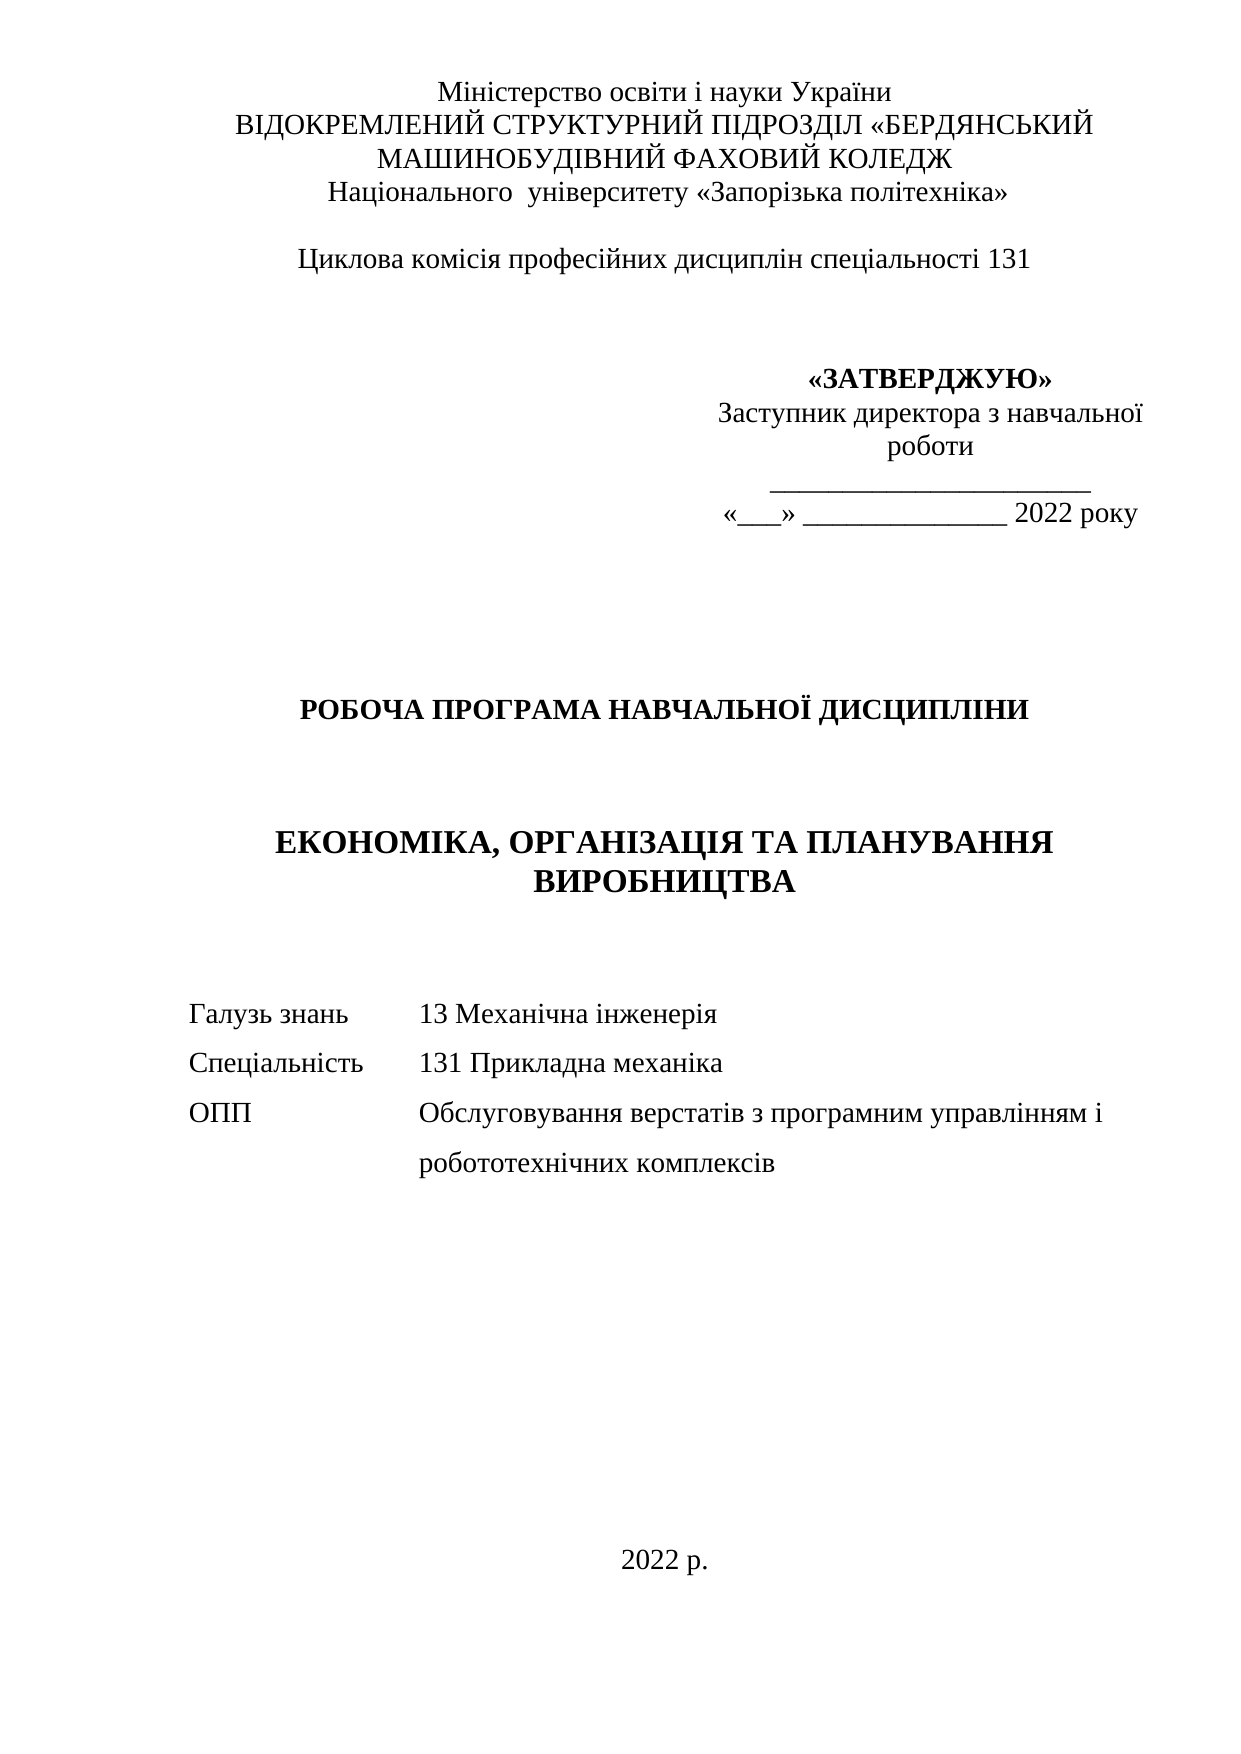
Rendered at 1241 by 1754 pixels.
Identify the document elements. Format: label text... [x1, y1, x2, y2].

text «___» ______________ 2022 року [709, 496, 1152, 529]
text Національного університету «Запорізька політехніка» [177, 174, 1152, 208]
table_cell Спеціальність [177, 1046, 407, 1095]
text ______________________ [709, 462, 1152, 496]
subtitle 2022 р. [177, 1542, 1152, 1576]
text Міністерство освіти і науки України [177, 74, 1152, 107]
text Заступник директора з навчальної роботи [709, 395, 1152, 462]
text Циклова комісія професійних дисциплін спеціальності 131 [177, 242, 1152, 275]
table_header Галузь знань [177, 996, 407, 1046]
table_cell ОПП [177, 1095, 407, 1195]
subtitle РОБОЧА ПРОГРАМА НАВЧАЛЬНОЇ ДИСЦИПЛІНИ [177, 692, 1152, 726]
table_cell 131 Прикладна механіка [407, 1046, 1152, 1095]
subtitle ЕКОНОМІКА, ОРГАНІЗАЦІЯ ТА ПЛАНУВАННЯ ВИРОБНИЦТВА [177, 823, 1152, 899]
table_header 13 Механічна інженерія [407, 996, 1152, 1046]
text ВІДОКРЕМЛЕНИЙ СТРУКТУРНИЙ ПІДРОЗДІЛ «БЕРДЯНСЬКИЙ МАШИНОБУДІВНИЙ ФАХОВИЙ КОЛЕДЖ [177, 107, 1152, 174]
text «ЗАТВЕРДЖУЮ» [709, 361, 1152, 395]
table_cell Обслуговування верстатів з програмним управлінням і робототехнічних комплексів [407, 1095, 1152, 1195]
